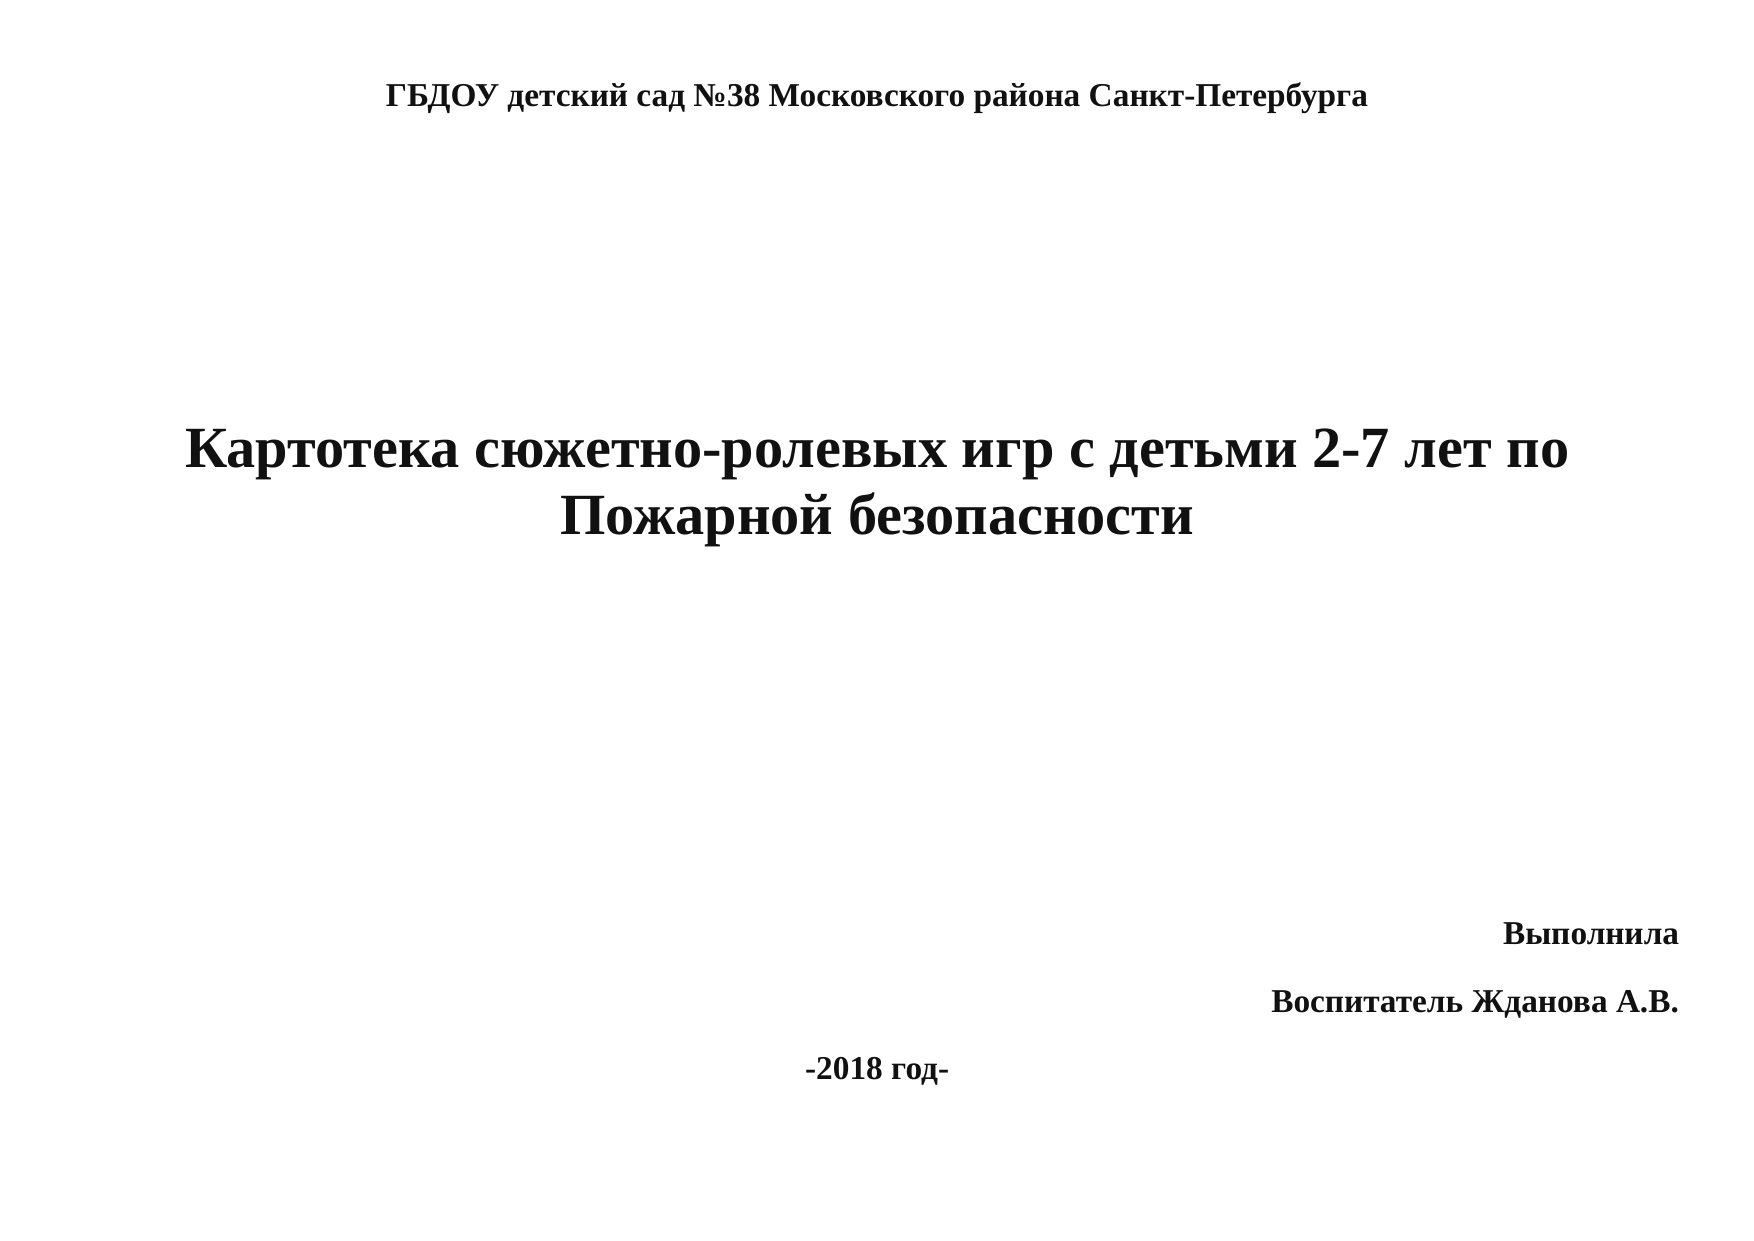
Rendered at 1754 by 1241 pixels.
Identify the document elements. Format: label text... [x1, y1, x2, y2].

text Воспитатель Жданова А.В. [75, 981, 1679, 1019]
text ГБДОУ детский сад №38 Московского района Санкт-Петербурга [75, 75, 1679, 113]
text Картотека сюжетно-ролевых игр с детьми 2-7 лет по Пожарной безопасности [75, 412, 1679, 547]
text -2018 год- [75, 1048, 1679, 1087]
text Выполнила [75, 913, 1679, 952]
